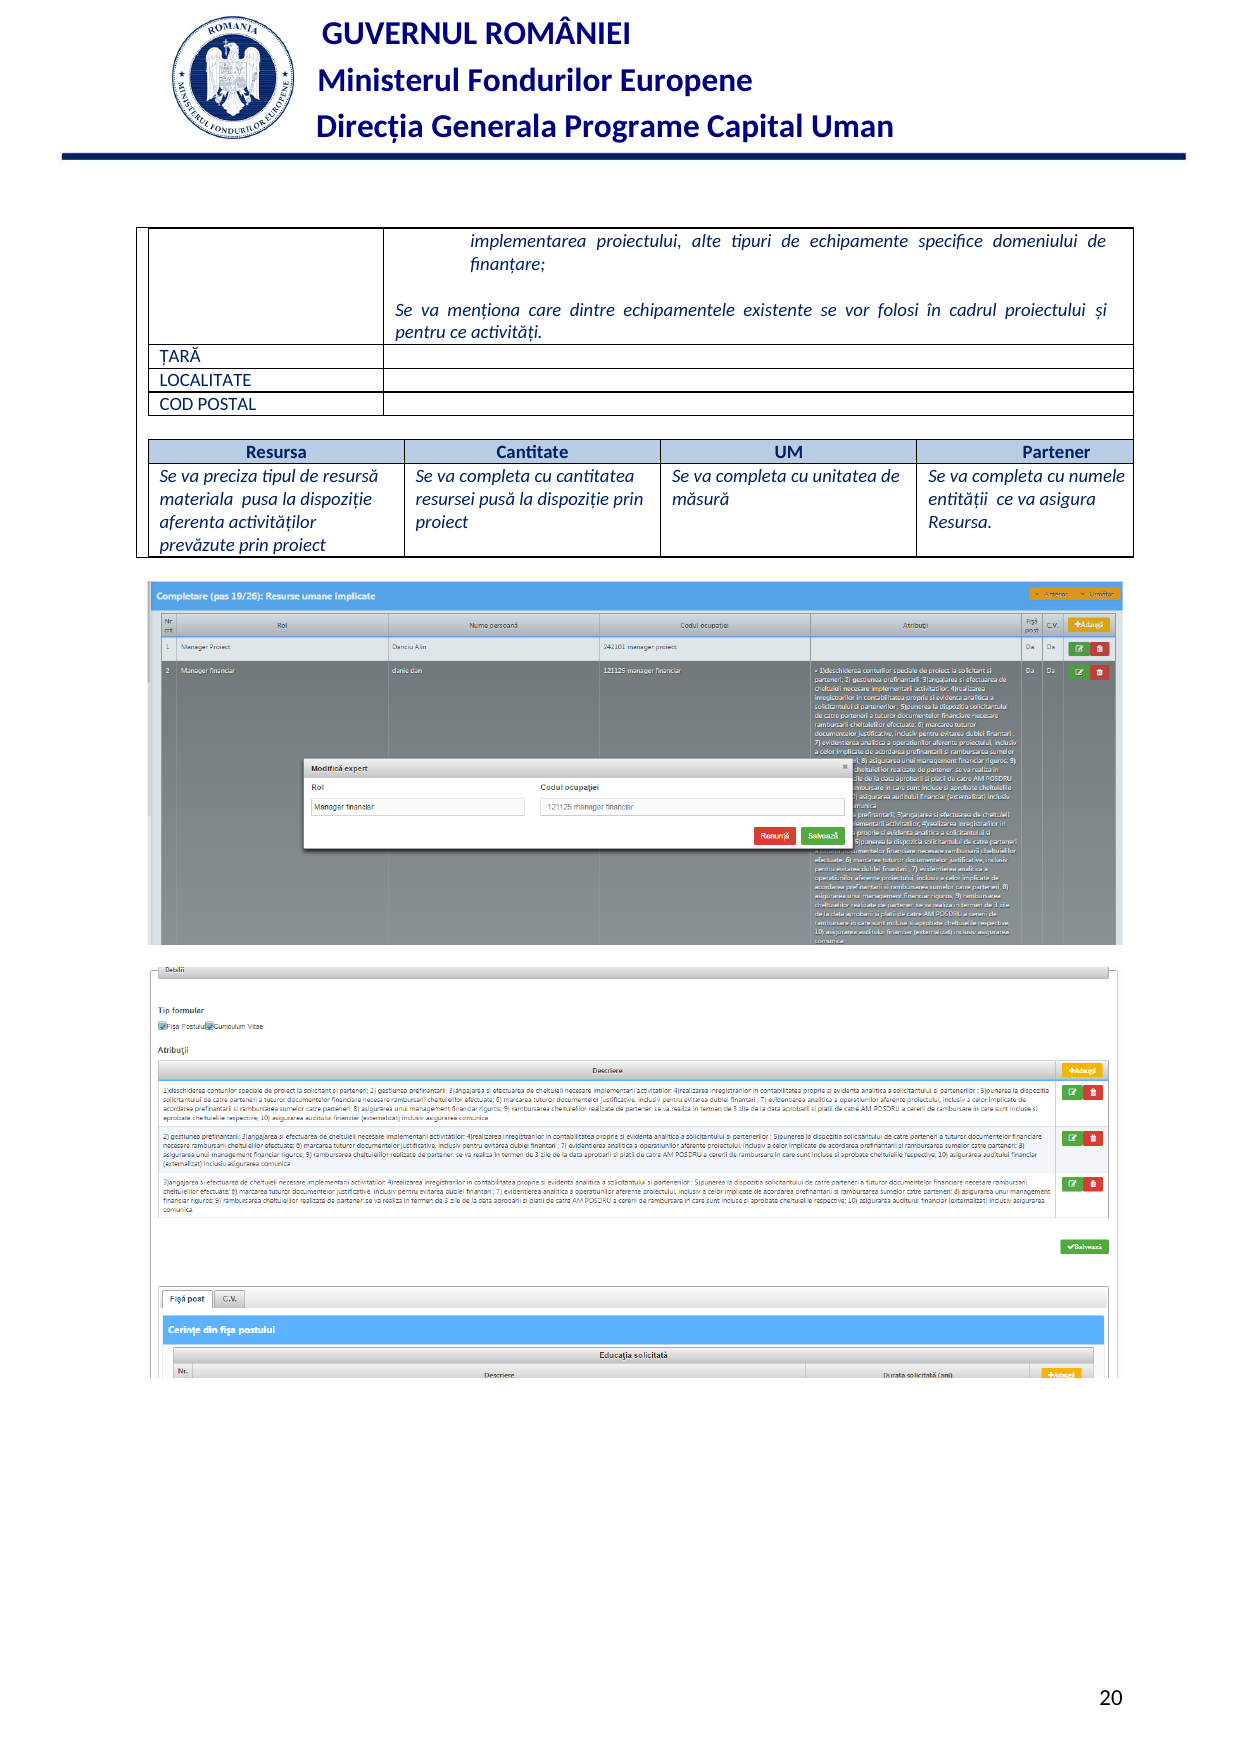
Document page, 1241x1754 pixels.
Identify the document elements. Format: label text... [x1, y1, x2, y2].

table_header Se va completa în mod similar pentru fiecare localizare a proiectului [137, 228, 1133, 557]
picture [147, 581, 1123, 945]
picture [31, 145, 1210, 173]
picture [147, 967, 1122, 1378]
picture [171, 13, 296, 141]
